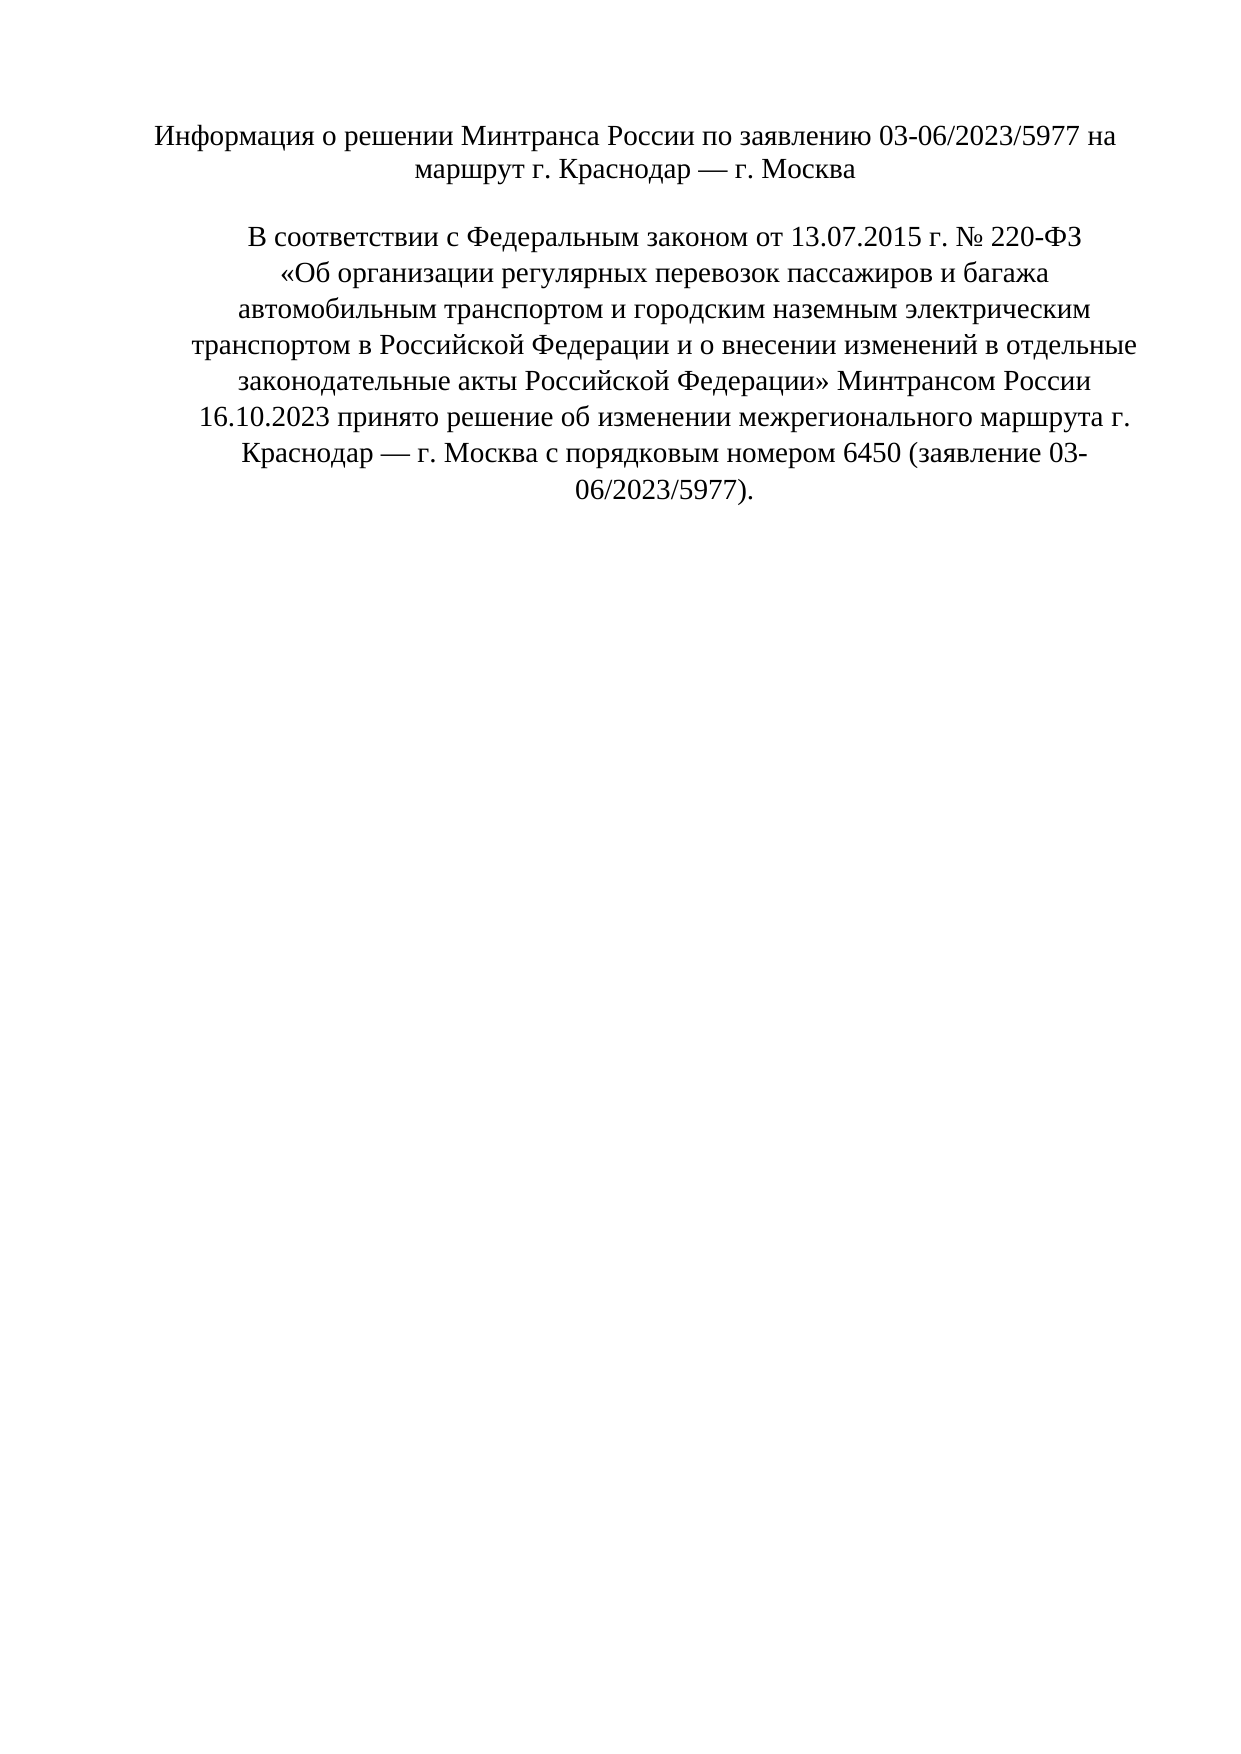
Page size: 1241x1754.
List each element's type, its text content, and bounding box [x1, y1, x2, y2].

text Информация о решении Минтранса России по заявлению 03-06/2023/5977 на маршрут г. Краснодар — г. Москва [118, 118, 1152, 185]
text В соответствии с Федеральным законом от 13.07.2015 г. № 220-ФЗ «Об организации регулярных перевозок пассажиров и багажа автомобильным транспортом и городским наземным электрическим транспортом в Российской Федерации и о внесении изменений в отдельные законодательные акты Российской Федерации» Минтрансом России 16.10.2023 принято решение об изменении межрегионального маршрута г. Краснодар — г. Москва с порядковым номером 6450 (заявление 03-06/2023/5977). [177, 219, 1152, 505]
